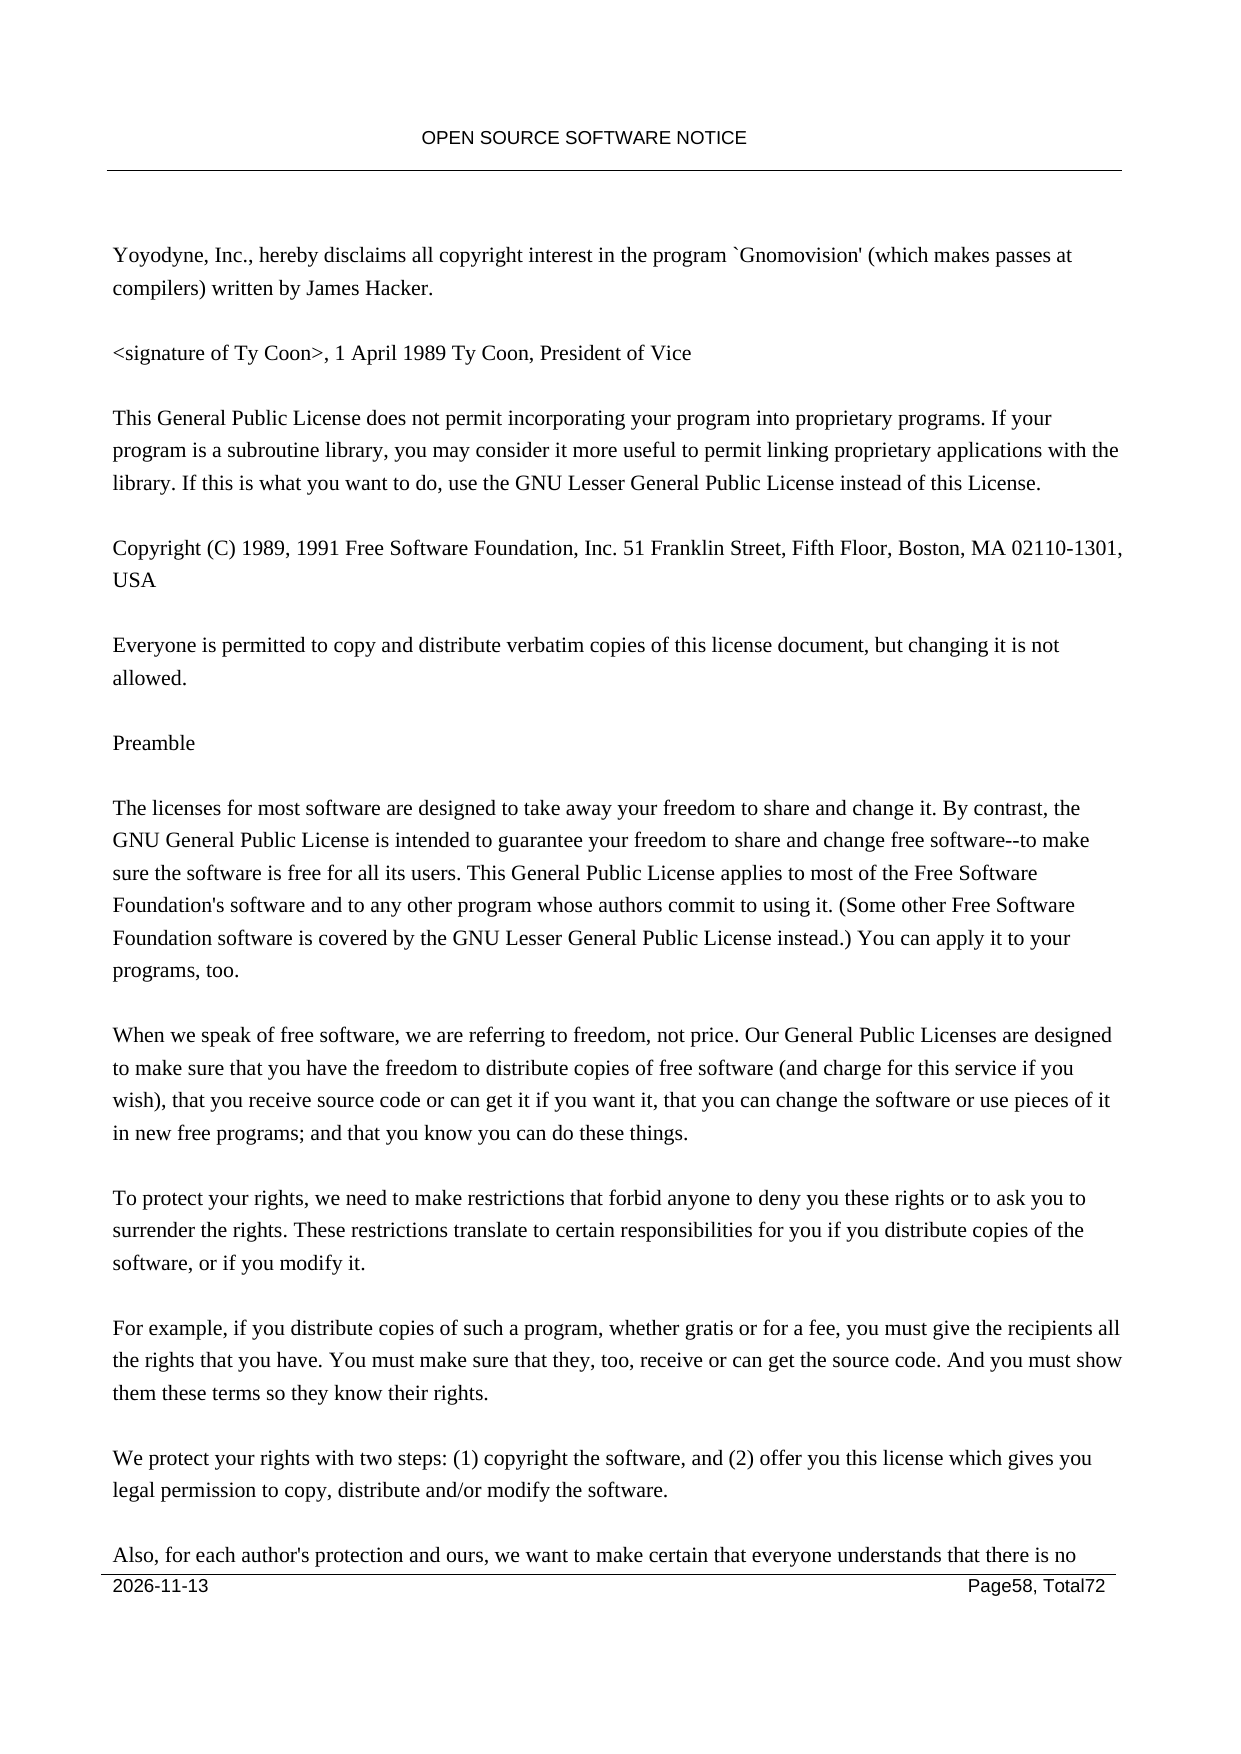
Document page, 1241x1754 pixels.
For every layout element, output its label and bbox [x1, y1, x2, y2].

text [112, 206, 1128, 1571]
